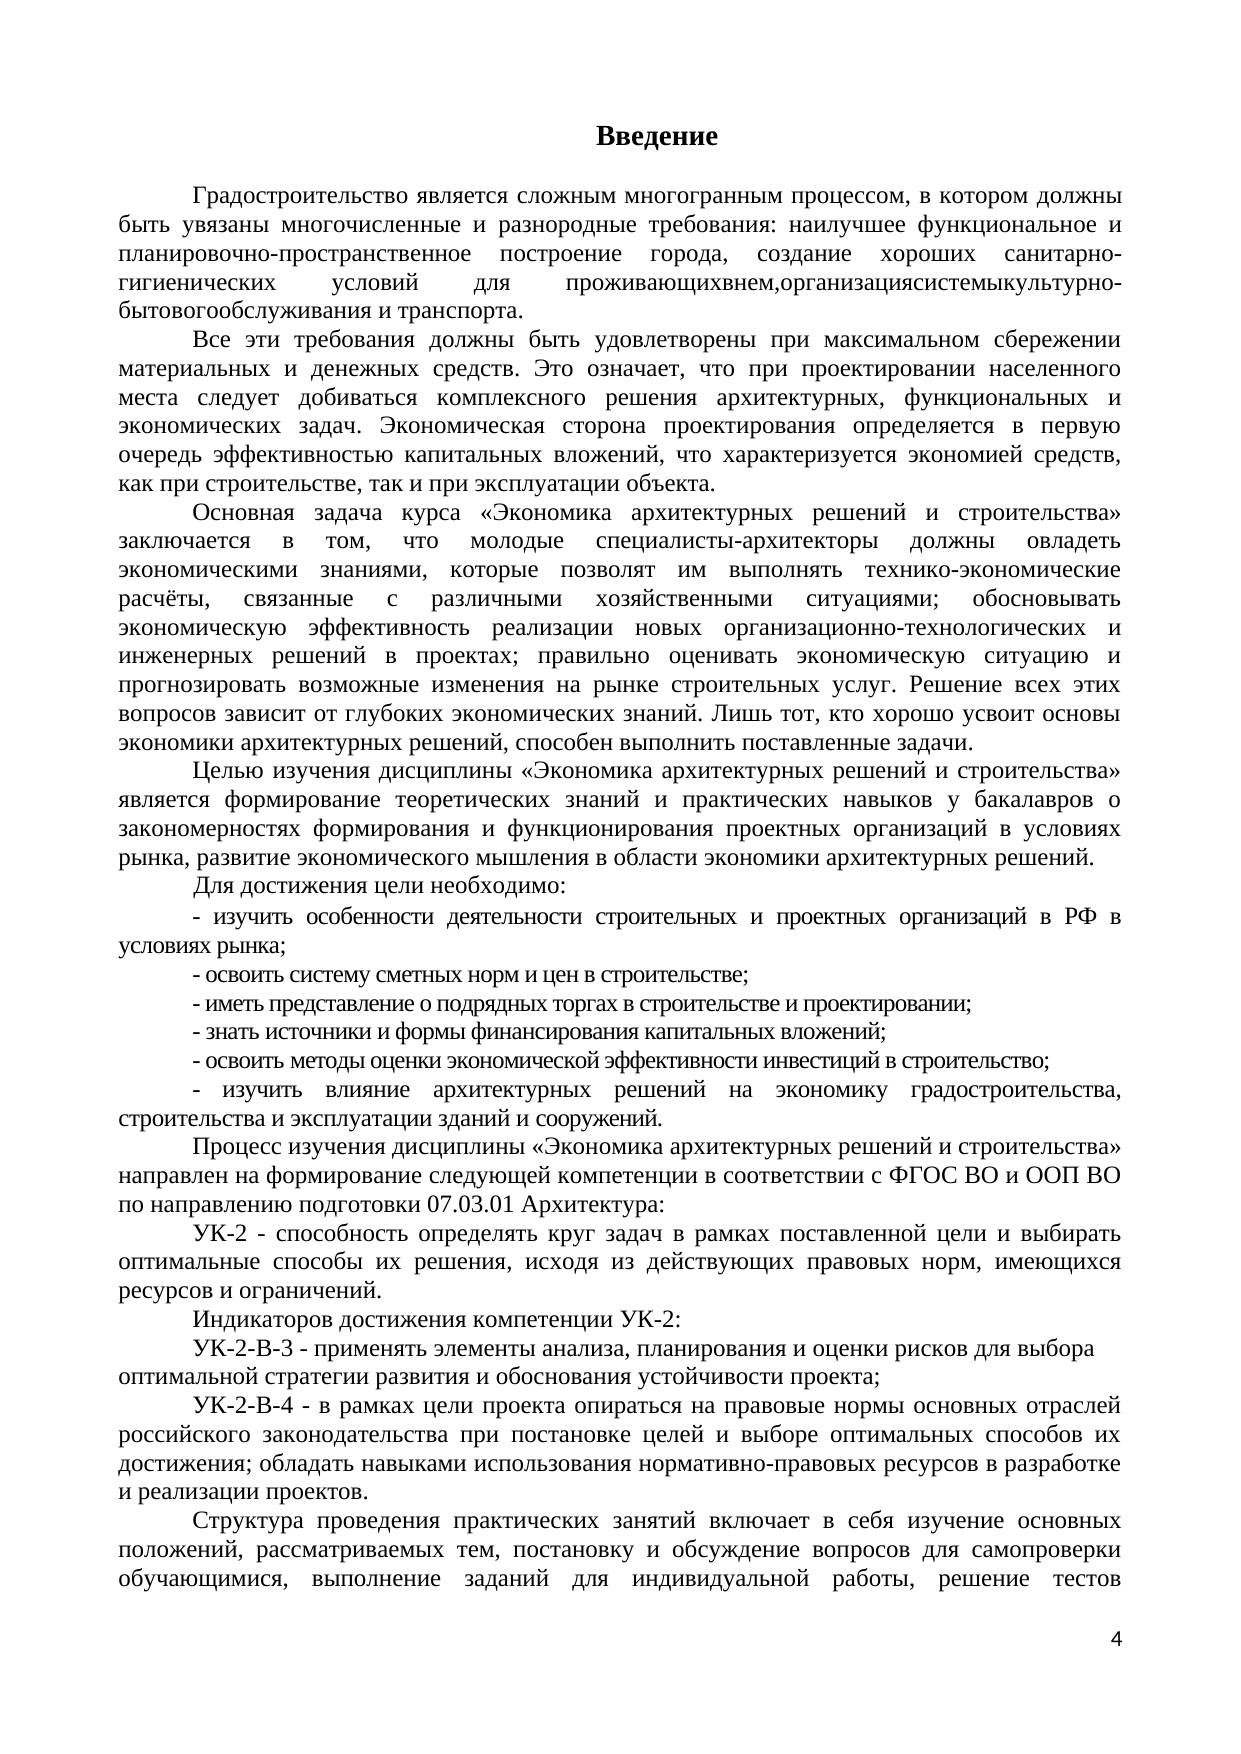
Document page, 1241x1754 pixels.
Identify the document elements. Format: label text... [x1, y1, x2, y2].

text - иметь представление о подрядных торгах в строительстве и проектировании; [118, 988, 1122, 1016]
text Градостроительство является сложным многогранным процессом, в котором должны быть увязаны многочисленные и разнородные требования: наилучшее функциональное и планировочно-пространственное построение города, создание хороших санитарно-гигиенических условий для проживающихвнем,организациясистемыкультурно-бытовогообслуживания и транспорта. [118, 180, 1122, 324]
text Основная задача курса «Экономика архитектурных решений и строительства» заключается в том, что молодые специалисты-архитекторы должны овладеть экономическими знаниями, которые позволят им выполнять технико-экономические расчёты, связанные с различными хозяйственными ситуациями; обосновывать экономическую эффективность реализации новых организационно-технологических и инженерных решений в проектах; правильно оценивать экономическую ситуацию и прогнозировать возможные изменения на рынке строительных услуг. Решение всех этих вопросов зависит от глубоких экономических знаний. Лишь тот, кто хорошо усвоит основы экономики архитектурных решений, способен выполнить поставленные задачи. [118, 497, 1122, 755]
text Все эти требования должны быть удовлетворены при максимальном сбережении материальных и денежных средств. Это означает, что при проектировании населенного места следует добиваться комплексного решения архитектурных, функциональных и экономических задач. Экономическая сторона проектирования определяется в первую очередь эффективностью капитальных вложений, что характеризуется экономией средств, как при строительстве, так и при эксплуатации объекта. [118, 324, 1122, 497]
text УК-2-В-4 - в рамках цели проекта опираться на правовые нормы основных отраслей российского законодательства при постановке целей и выборе оптимальных способов их достижения; обладать навыками использования нормативно-правовых ресурсов в разработке и реализации проектов. [118, 1390, 1122, 1505]
text Введение [118, 118, 1122, 152]
text Для достижения цели необходимо: [118, 870, 1122, 899]
text Целью изучения дисциплины «Экономика архитектурных решений и строительства» является формирование теоретических знаний и практических навыков у бакалавров о закономерностях формирования и функционирования проектных организаций в условиях рынка, развитие экономического мышления в области экономики архитектурных решений. [118, 755, 1122, 870]
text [118, 1505, 1122, 1591]
text - изучить особенности деятельности строительных и проектных организаций в РФ в условиях рынка; [118, 901, 1122, 959]
text - освоить методы оценки экономической эффективности инвестиций в строительство; [118, 1045, 1122, 1074]
text - знать источники и формы финансирования капитальных вложений; [118, 1016, 1122, 1045]
text УК-2-В-3 - применять элементы анализа, планирования и оценки рисков для выбора оптимальной стратегии развития и обоснования устойчивости проекта; [118, 1333, 1122, 1390]
text Процесс изучения дисциплины «Экономика архитектурных решений и строительства» направлен на формирование следующей компетенции в соответствии с ФГОС ВО и ООП ВО по направлению подготовки 07.03.01 Архитектура: [118, 1131, 1122, 1218]
text - освоить систему сметных норм и цен в строительстве; [118, 959, 1122, 988]
text - изучить влияние архитектурных решений на экономику градостроительства, строительства и эксплуатации зданий и сооружений. [118, 1074, 1122, 1131]
text Индикаторов достижения компетенции УК-2: [118, 1304, 1122, 1333]
text УК-2 - способность определять круг задач в рамках поставленной цели и выбирать оптимальные способы их решения, исходя из действующих правовых норм, имеющихся ресурсов и ограничений. [118, 1218, 1122, 1304]
